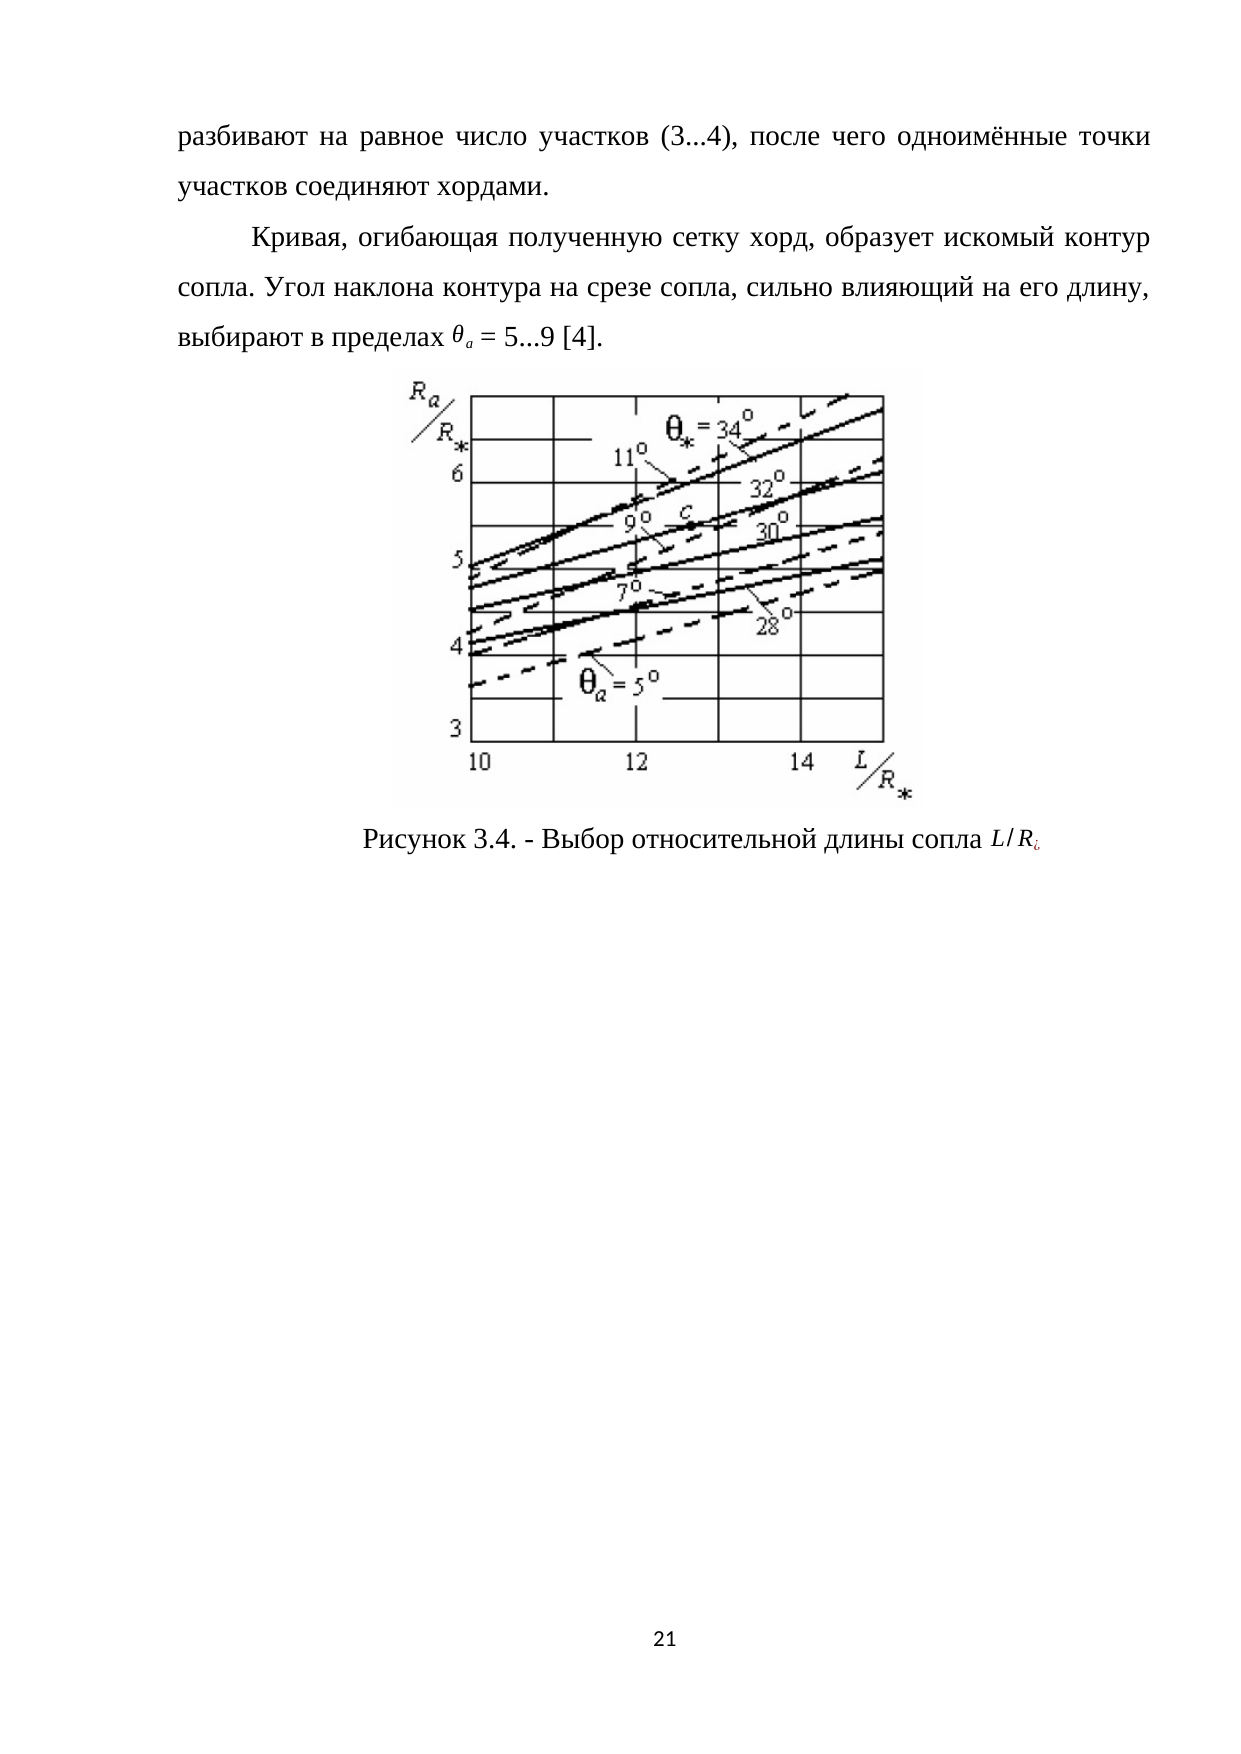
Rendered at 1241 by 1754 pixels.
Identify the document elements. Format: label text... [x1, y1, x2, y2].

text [177, 118, 1152, 202]
table_header [166, 370, 1163, 821]
picture [377, 369, 952, 808]
table_cell Рисунок 3.4. - Выбор относительной длины сопла [166, 821, 1163, 869]
text Кривая, огибающая полученную сетку хорд, образует искомый контур сопла. Угол наклона контура на срезе сопла, сильно влияющий на его длину, выбирают в пределах = 5...9 [4]. [177, 219, 1152, 353]
